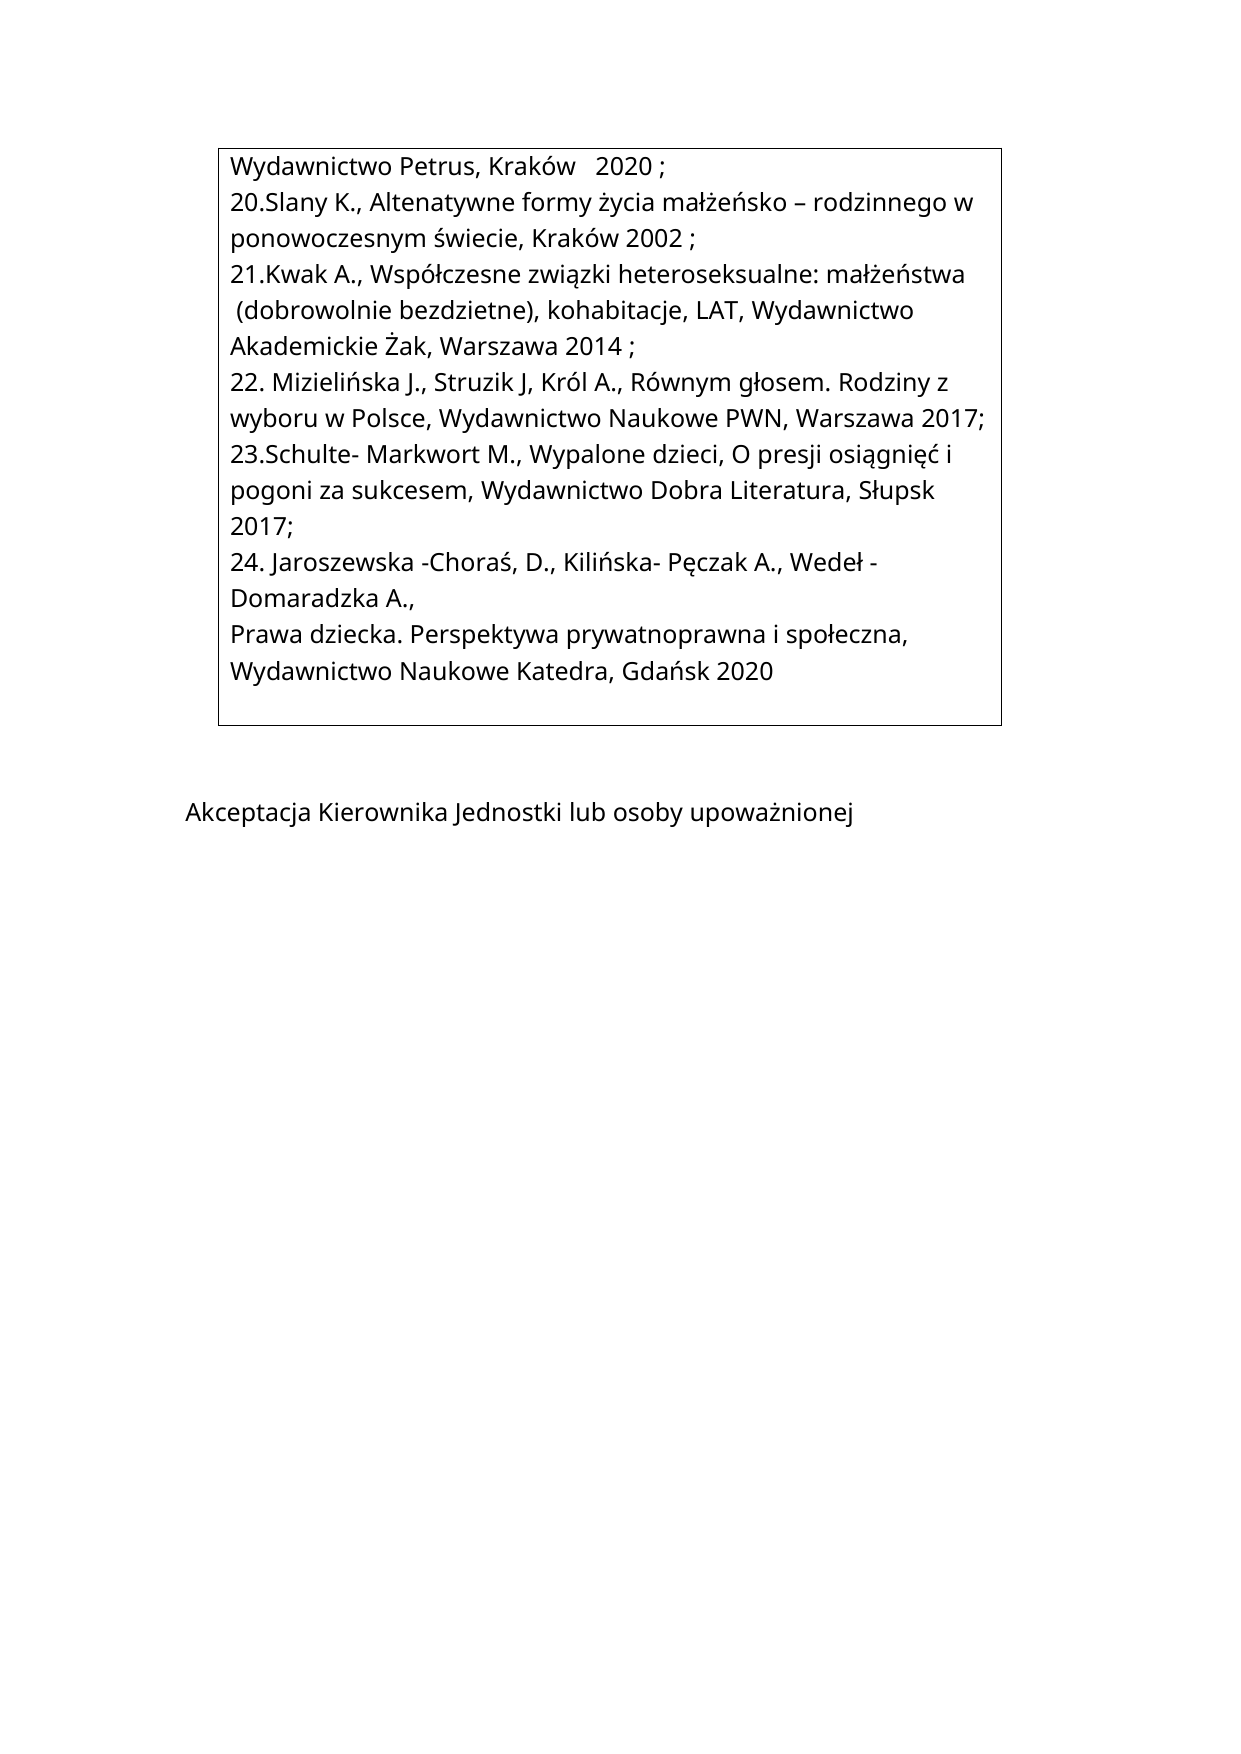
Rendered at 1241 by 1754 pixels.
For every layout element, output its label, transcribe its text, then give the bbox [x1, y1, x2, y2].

text Akceptacja Kierownika Jednostki lub osoby upoważnionej [185, 794, 1093, 828]
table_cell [219, 149, 1001, 725]
